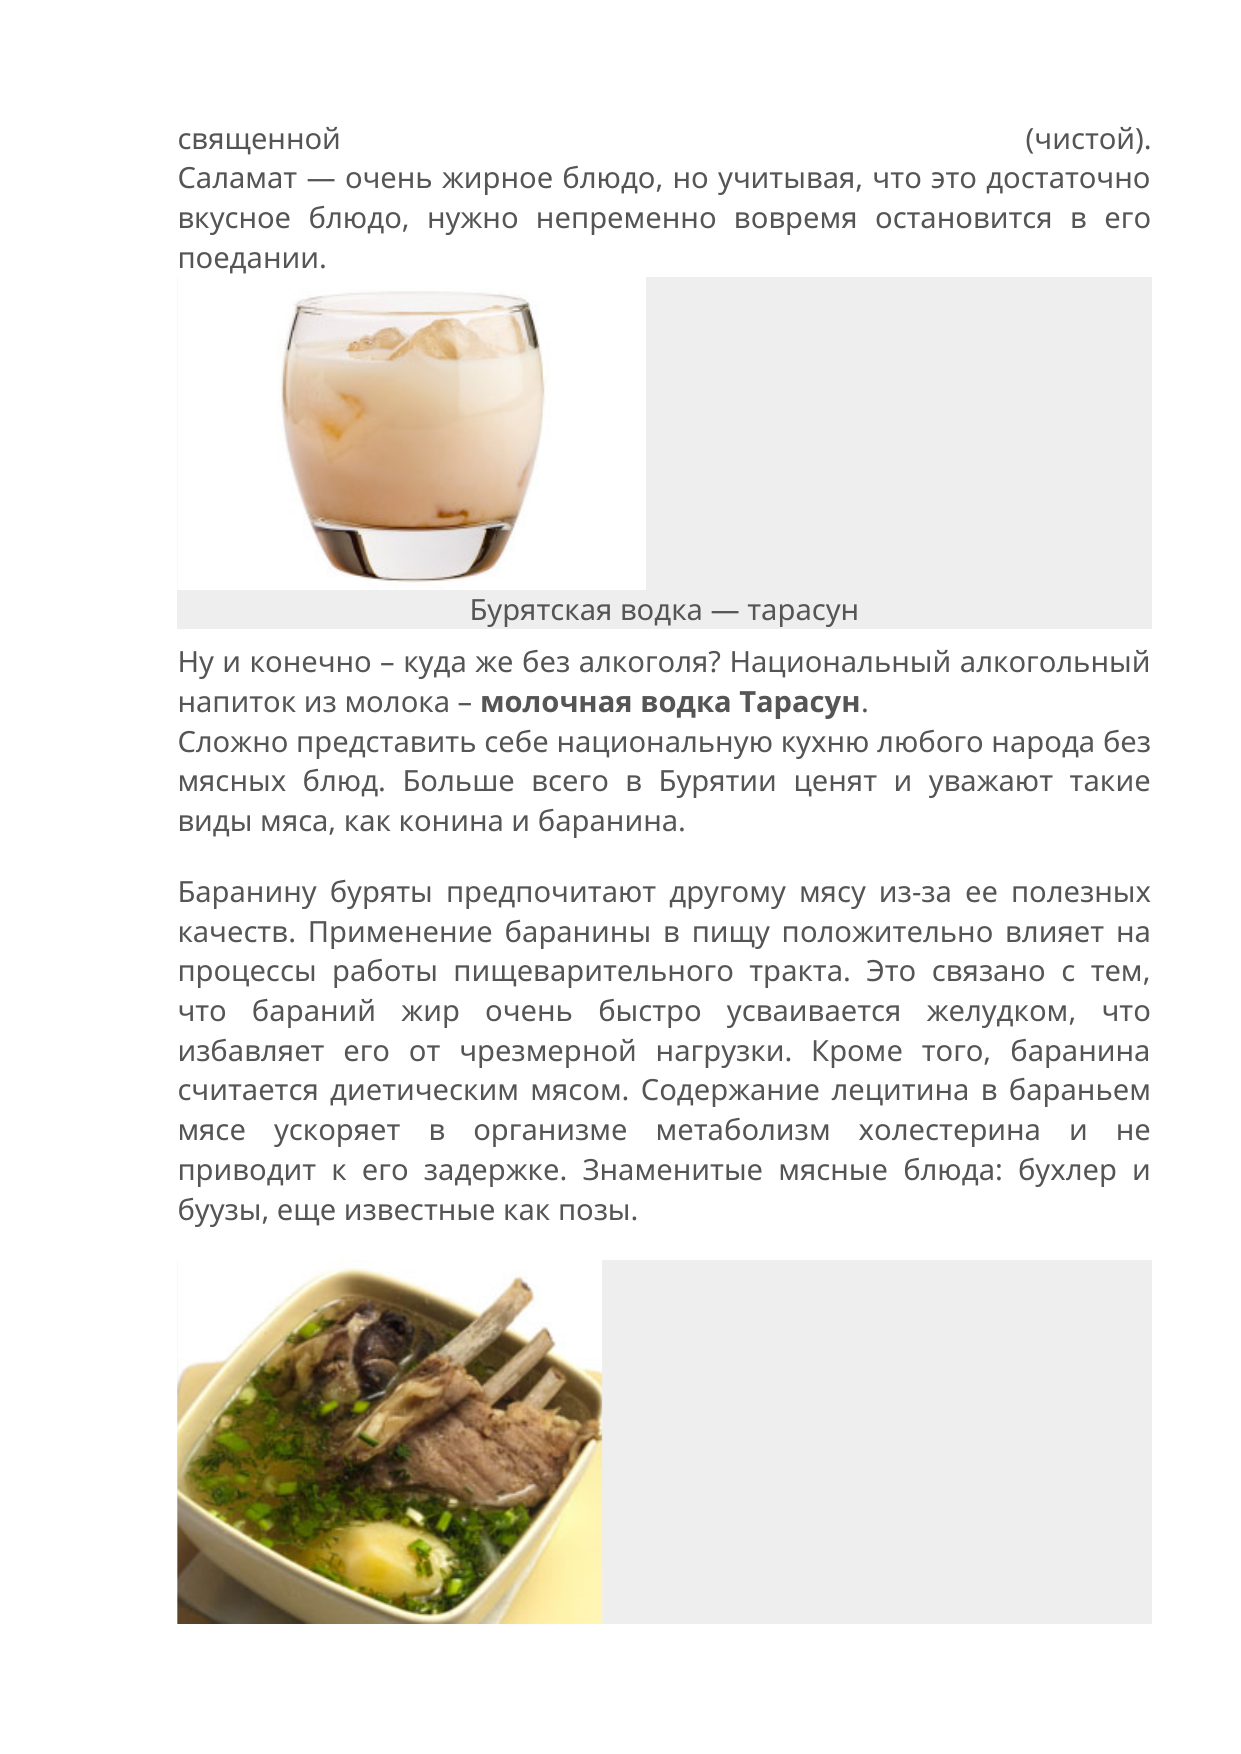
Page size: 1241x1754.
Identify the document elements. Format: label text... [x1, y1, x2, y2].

picture [177, 1259, 603, 1624]
text Баранину буряты предпочитают другому мясу из-за ее полезных качеств. Применение баранины в пищу положительно влияет на процессы работы пищеварительного тракта. Это связано с тем, что бараний жир очень быстро усваивается желудком, что избавляет его от чрезмерной нагрузки. Кроме того, баранина считается диетическим мясом. Содержание лецитина в бараньем мясе ускоряет в организме метаболизм холестерина и не приводит к его задержке. Знаменитые мясные блюда: бухлер и буузы, еще известные как позы. [177, 871, 1152, 1228]
picture [177, 276, 646, 590]
text Бурятская водка — тарасун [177, 589, 1152, 629]
text Сложно представить себе национальную кухню любого народа без мясных блюд. Больше всего в Бурятии ценят и уважают такие виды мяса, как конина и баранина. [177, 721, 1152, 840]
text Ну и конечно – куда же без алкоголя? Национальный алкогольный напиток из молока – молочная водка Тарасун. [177, 642, 1152, 721]
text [177, 118, 1152, 277]
